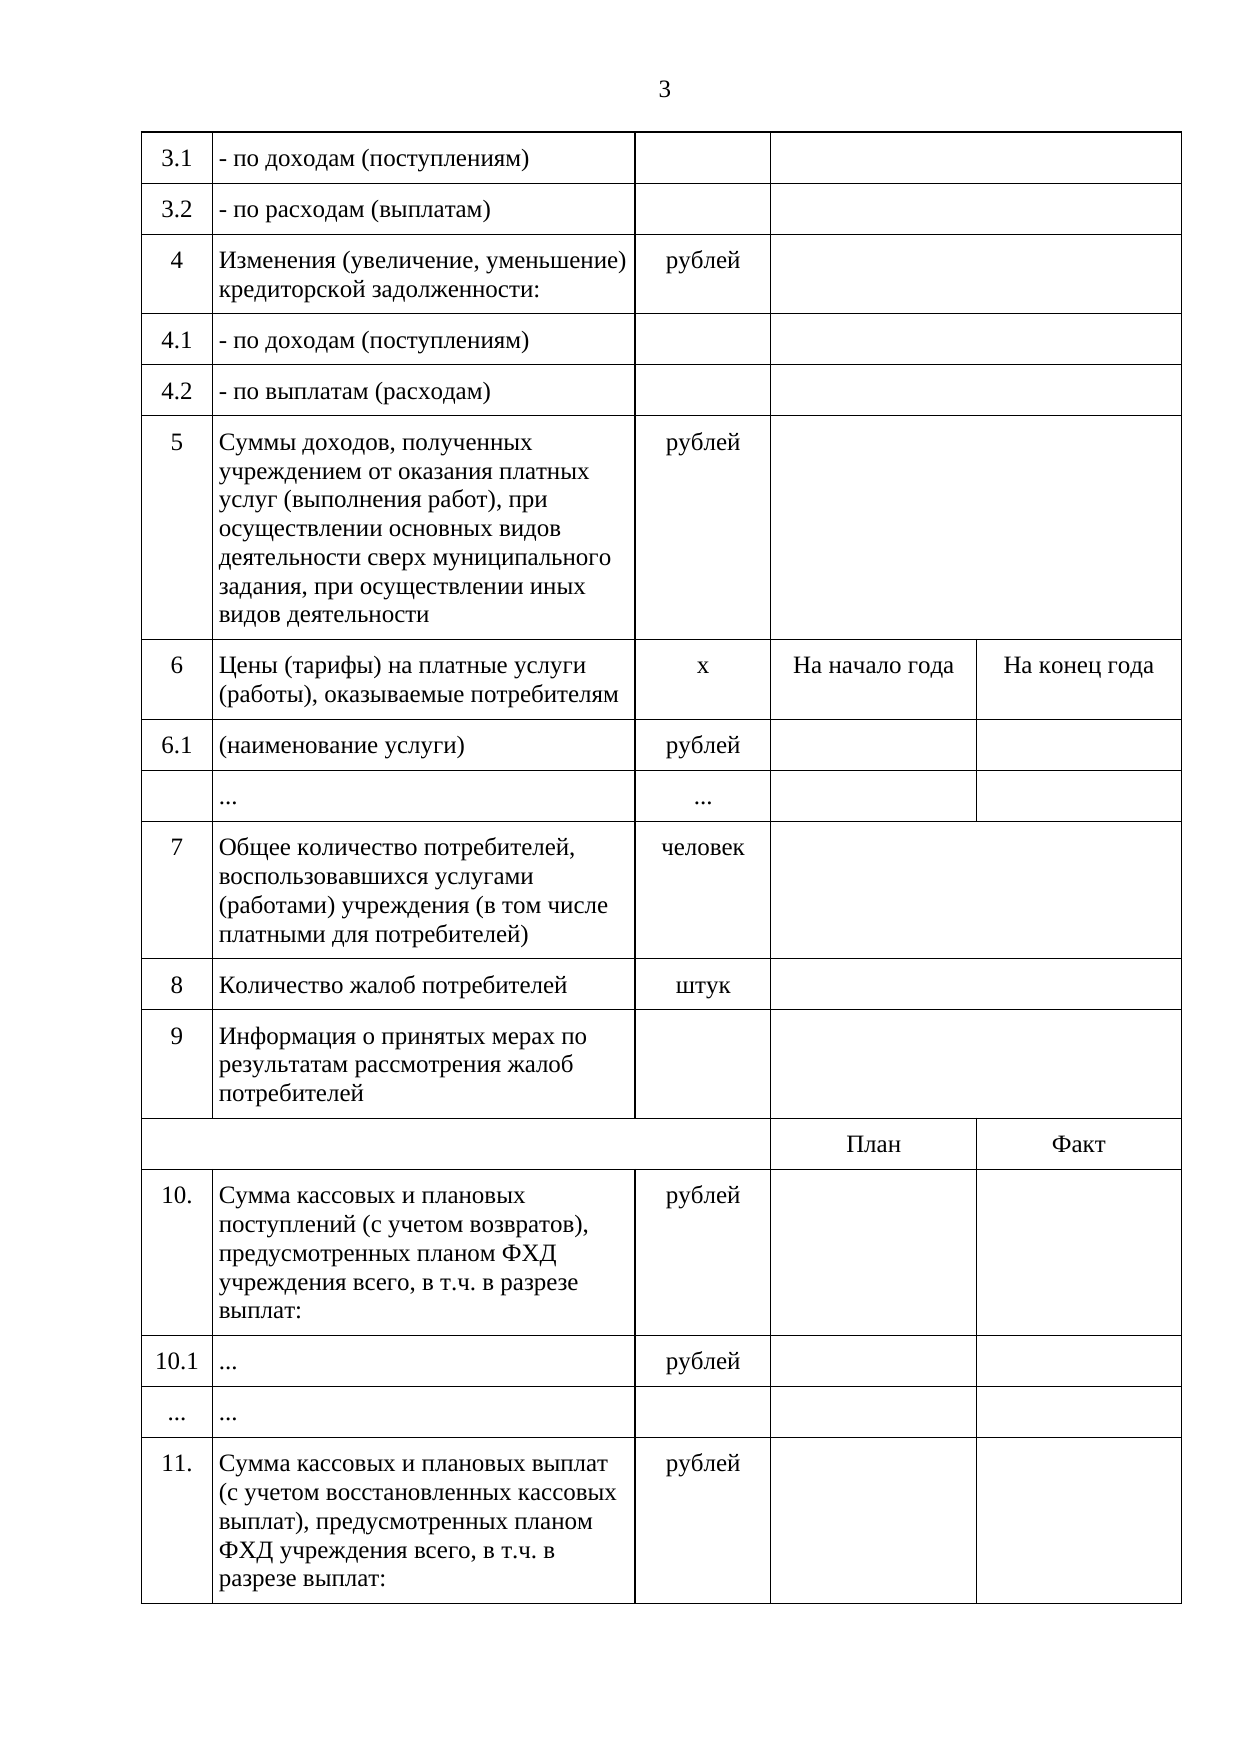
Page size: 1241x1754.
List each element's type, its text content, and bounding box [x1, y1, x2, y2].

table_cell [771, 1010, 1181, 1118]
table_cell ... [213, 1336, 634, 1386]
table_cell 10. [142, 1170, 212, 1335]
table_cell [771, 416, 1181, 639]
table_cell 11. [142, 1438, 212, 1603]
table_cell 4 [142, 235, 212, 313]
table_cell [636, 133, 770, 182]
table_cell 3.1 [142, 133, 212, 182]
table_cell [142, 1119, 770, 1169]
table_cell 8 [142, 959, 212, 1009]
table_cell 9 [142, 1010, 212, 1118]
table_cell Количество жалоб потребителей [213, 959, 634, 1009]
table_cell [977, 1387, 1181, 1437]
table_cell ... [142, 1387, 212, 1437]
table_cell На начало года [771, 640, 976, 719]
table_cell 3.2 [142, 184, 212, 233]
table_cell рублей [636, 720, 770, 770]
table_cell 6.1 [142, 720, 212, 770]
table_cell [977, 1336, 1181, 1386]
table_cell человек [636, 822, 770, 958]
table_cell [977, 771, 1181, 821]
table_cell На конец года [977, 640, 1181, 719]
table_cell [636, 1010, 770, 1118]
table_cell План [771, 1119, 976, 1169]
table_cell - по выплатам (расходам) [213, 365, 634, 415]
table_cell ... [636, 771, 770, 821]
table_cell Цены (тарифы) на платные услуги (работы), оказываемые потребителям [213, 640, 634, 719]
table_cell [977, 720, 1181, 770]
table_cell Информация о принятых мерах по результатам рассмотрения жалоб потребителей [213, 1010, 634, 1118]
table_cell [771, 235, 1181, 313]
table_cell [771, 959, 1181, 1009]
table_cell [636, 1387, 770, 1437]
table_cell [771, 1170, 976, 1335]
table_cell [636, 184, 770, 233]
table_cell [771, 1336, 976, 1386]
table_cell 10.1 [142, 1336, 212, 1386]
table_cell [771, 365, 1181, 415]
table_cell [771, 314, 1181, 364]
table_cell [771, 184, 1181, 233]
table_cell рублей [636, 235, 770, 313]
table_cell [771, 720, 976, 770]
table_cell рублей [636, 1170, 770, 1335]
table_cell x [636, 640, 770, 719]
table_cell [771, 133, 1181, 182]
table_cell ... [213, 771, 634, 821]
table_cell 5 [142, 416, 212, 639]
table_cell (наименование услуги) [213, 720, 634, 770]
table_cell Суммы доходов, полученных учреждением от оказания платных услуг (выполнения работ), при осуществлении основных видов деятельности сверх муниципального задания, при осуществлении иных видов деятельности [213, 416, 634, 639]
table_cell [771, 1438, 976, 1603]
table_cell [771, 822, 1181, 958]
table_cell рублей [636, 1438, 770, 1603]
table_cell - по расходам (выплатам) [213, 184, 634, 233]
table_cell 4.2 [142, 365, 212, 415]
table_cell [977, 1170, 1181, 1335]
table_cell 7 [142, 822, 212, 958]
table_cell - по доходам (поступлениям) [213, 314, 634, 364]
table_cell рублей [636, 416, 770, 639]
table_cell ... [213, 1387, 634, 1437]
table_cell [636, 365, 770, 415]
table_cell штук [636, 959, 770, 1009]
table_cell [636, 314, 770, 364]
table_cell Факт [977, 1119, 1181, 1169]
table_cell [771, 771, 976, 821]
table_cell Общее количество потребителей, воспользовавшихся услугами (работами) учреждения (в том числе платными для потребителей) [213, 822, 634, 958]
table_cell рублей [636, 1336, 770, 1386]
table_cell 6 [142, 640, 212, 719]
table_cell Изменения (увеличение, уменьшение) кредиторской задолженности: [213, 235, 634, 313]
table_cell 4.1 [142, 314, 212, 364]
table_cell [977, 1438, 1181, 1603]
table_cell Сумма кассовых и плановых выплат (с учетом восстановленных кассовых выплат), предусмотренных планом ФХД учреждения всего, в т.ч. в разрезе выплат: [213, 1438, 634, 1603]
table_cell Сумма кассовых и плановых поступлений (с учетом возвратов), предусмотренных планом ФХД учреждения всего, в т.ч. в разрезе выплат: [213, 1170, 634, 1335]
table_cell [142, 771, 212, 821]
table_cell [771, 1387, 976, 1437]
table_cell - по доходам (поступлениям) [213, 133, 634, 182]
